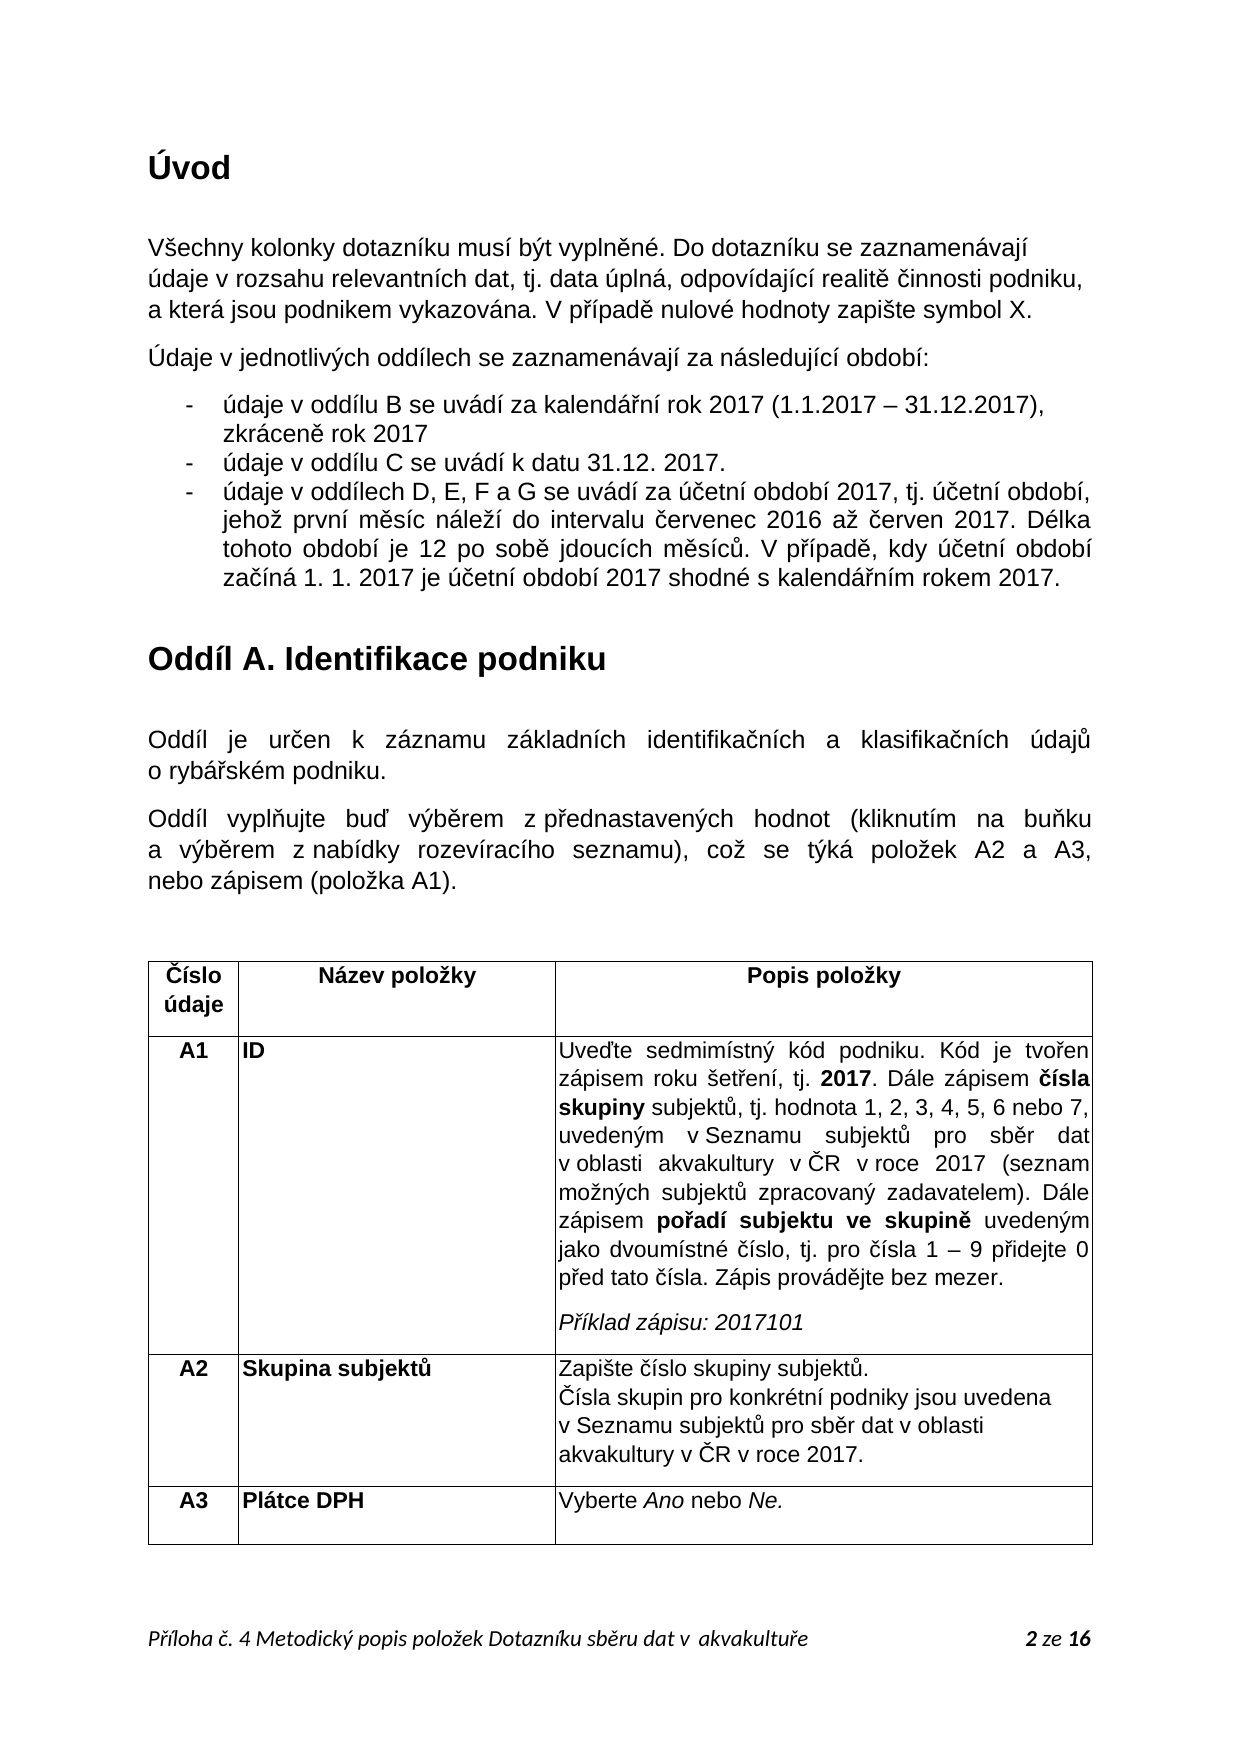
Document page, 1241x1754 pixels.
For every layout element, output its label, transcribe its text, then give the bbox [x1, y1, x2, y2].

text Údaje v jednotlivých oddílech se zaznamenávají za následující období: [148, 343, 1092, 372]
table_cell ID [239, 1037, 555, 1354]
subtitle Úvod [148, 148, 1092, 186]
table_cell Uveďte sedmimístný kód podniku. Kód je tvořen zápisem roku šetření, tj. 2017. Dále zápisem čísla skupiny subjektů, tj. hodnota 1, 2, 3, 4, 5, 6 nebo 7, uvedeným v Seznamu subjektů pro sběr dat v oblasti akvakultury v ČR v roce 2017 (seznam možných subjektů zpracovaný zadavatelem). Dále zápisem pořadí subjektu ve skupině uvedeným jako dvoumístné číslo, tj. pro čísla 1 – 9 přidejte 0 před tato čísla. Zápis provádějte bez mezer. Příklad zápisu: 2017101 [556, 1037, 1092, 1354]
table_cell A1 [149, 1037, 238, 1354]
table_header Název položky [239, 962, 555, 1036]
table_cell Zapište číslo skupiny subjektů. Čísla skupin pro konkrétní podniky jsou uvedena v Seznamu subjektů pro sběr dat v oblasti akvakultury v ČR v roce 2017. [556, 1355, 1092, 1486]
text Oddíl vyplňujte buď výběrem z přednastavených hodnot (kliknutím na buňku a výběrem z nabídky rozevíracího seznamu), což se týká položek A2 a A3, nebo zápisem (položka A1). [148, 803, 1092, 894]
table_cell Vyberte Ano nebo Ne. [556, 1487, 1092, 1544]
list údaje v oddílech D, E, F a G se uvádí za účetní období 2017, tj. účetní období, jehož první měsíc náleží do intervalu červenec 2016 až červen 2017. Délka tohoto období je 12 po sobě jdoucích měsíců. V případě, kdy účetní období začíná 1. 1. 2017 je účetní období 2017 shodné s kalendářním rokem 2017. [185, 477, 1093, 592]
table_header Číslo údaje [149, 962, 238, 1036]
table_cell Plátce DPH [239, 1487, 555, 1544]
table_cell A2 [149, 1355, 238, 1486]
table_cell A3 [149, 1487, 238, 1544]
text Oddíl je určen k záznamu základních identifikačních a klasifikačních údajů o rybářském podniku. [148, 725, 1092, 784]
list údaje v oddílu C se uvádí k datu 31.12. 2017. [185, 448, 1093, 477]
text Všechny kolonky dotazníku musí být vyplněné. Do dotazníku se zaznamenávají údaje v rozsahu relevantních dat, tj. data úplná, odpovídající realitě činnosti podniku, a která jsou podnikem vykazována. V případě nulové hodnoty zapište symbol X. [148, 233, 1092, 324]
table_cell Skupina subjektů [239, 1355, 555, 1486]
table_header Popis položky [556, 962, 1092, 1036]
list údaje v oddílu B se uvádí za kalendářní rok 2017 (1.1.2017 – 31.12.2017), zkráceně rok 2017 [185, 391, 1092, 448]
subtitle Oddíl A. Identifikace podniku [148, 639, 1092, 677]
